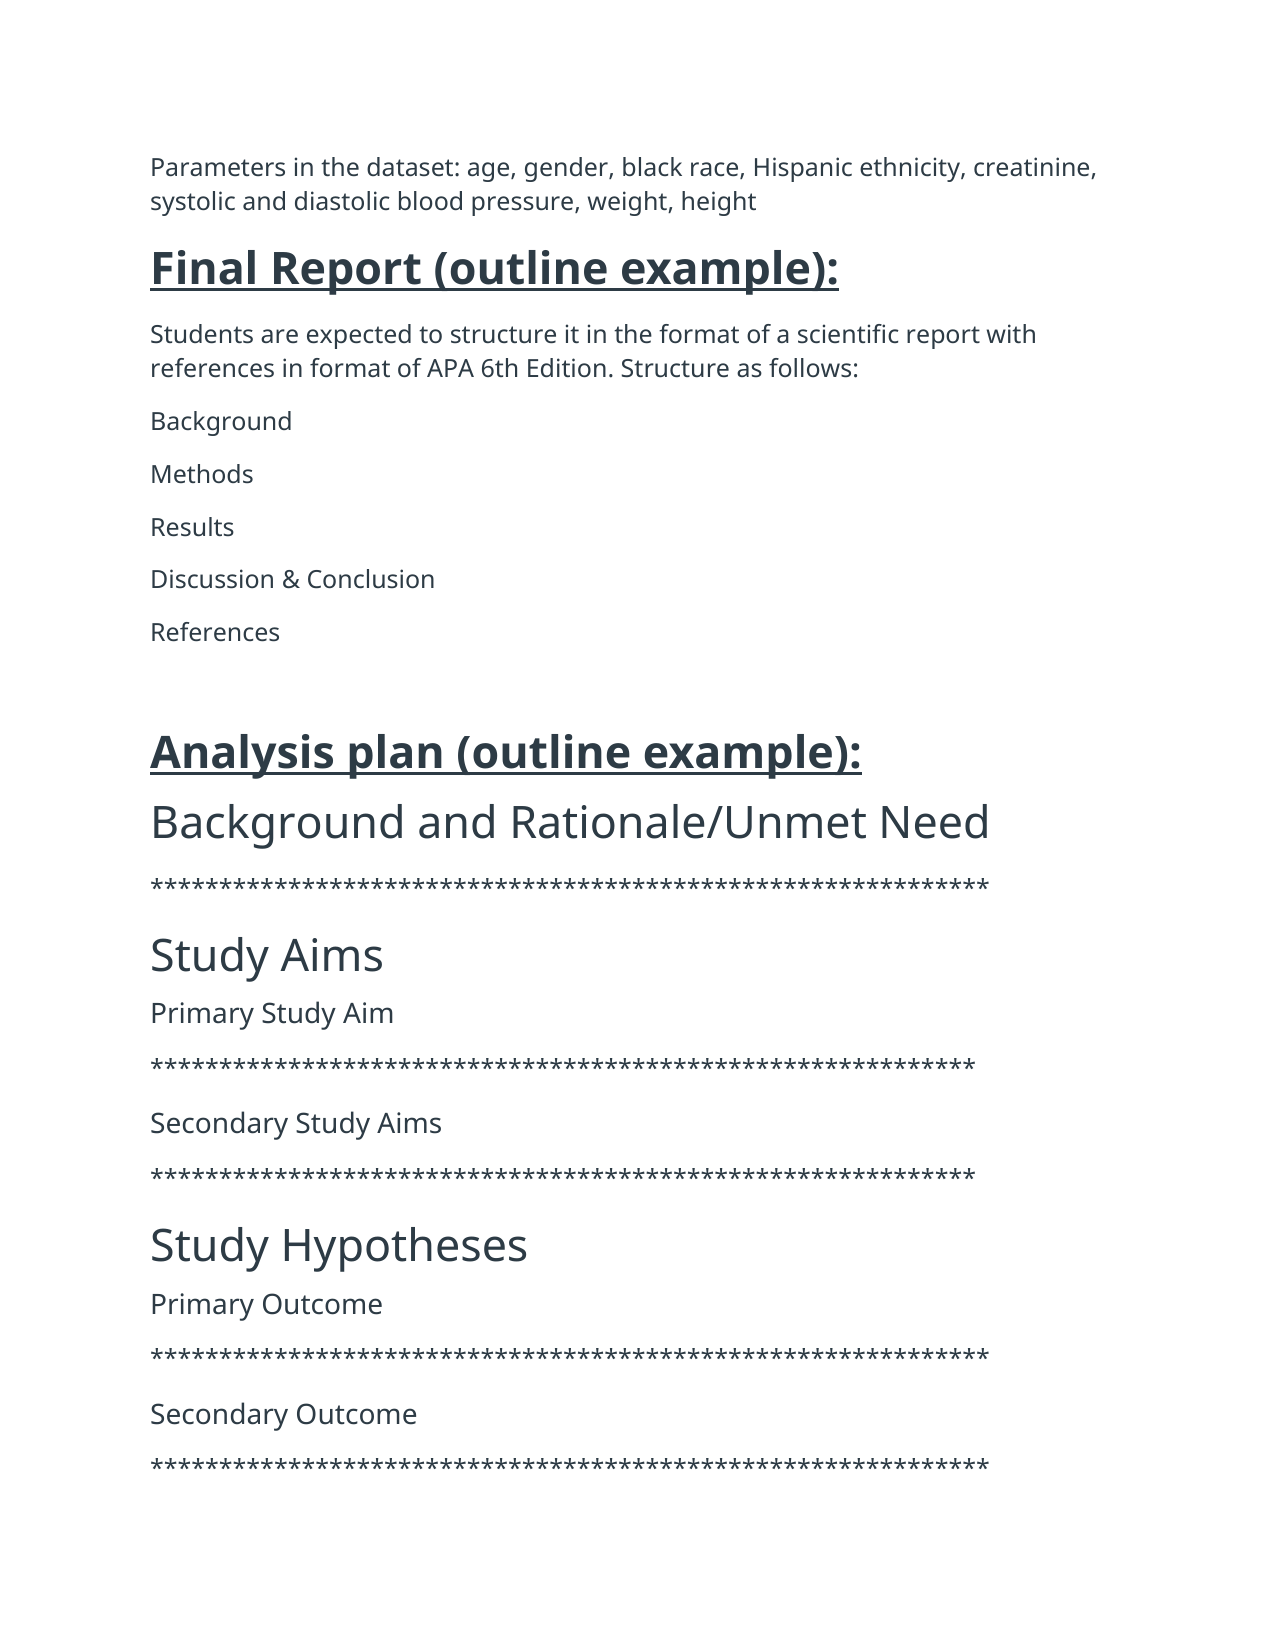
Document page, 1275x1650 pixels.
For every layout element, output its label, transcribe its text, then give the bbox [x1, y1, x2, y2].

text Study Hypotheses [150, 1214, 1125, 1275]
text Results [150, 509, 1125, 543]
text Background and Rationale/Unmet Need [150, 791, 1125, 852]
text Final Report (outline example): [150, 237, 1125, 298]
text Primary Outcome [150, 1284, 1125, 1322]
text ************************************************************ [150, 1161, 1125, 1195]
text ************************************************************ [150, 1051, 1125, 1085]
text Secondary Study Aims [150, 1104, 1125, 1142]
text Study Aims [150, 923, 1125, 984]
text References [150, 615, 1125, 649]
text Analysis plan (outline example): [150, 720, 1125, 781]
text ************************************************************* [150, 1451, 1125, 1485]
text ************************************************************* [150, 871, 1125, 905]
text Discussion & Conclusion [150, 562, 1125, 596]
text Background [150, 403, 1125, 438]
text Methods [150, 456, 1125, 490]
text Students are expected to structure it in the format of a scientific report with references in format of APA 6th Edition. Structure as follows: [150, 317, 1125, 385]
text Primary Study Aim [150, 994, 1125, 1032]
text ************************************************************* [150, 1341, 1125, 1375]
text Secondary Outcome [150, 1394, 1125, 1432]
text Parameters in the dataset: age, gender, black race, Hispanic ethnicity, creatinine, systolic and diastolic blood pressure, weight, height [150, 150, 1125, 218]
